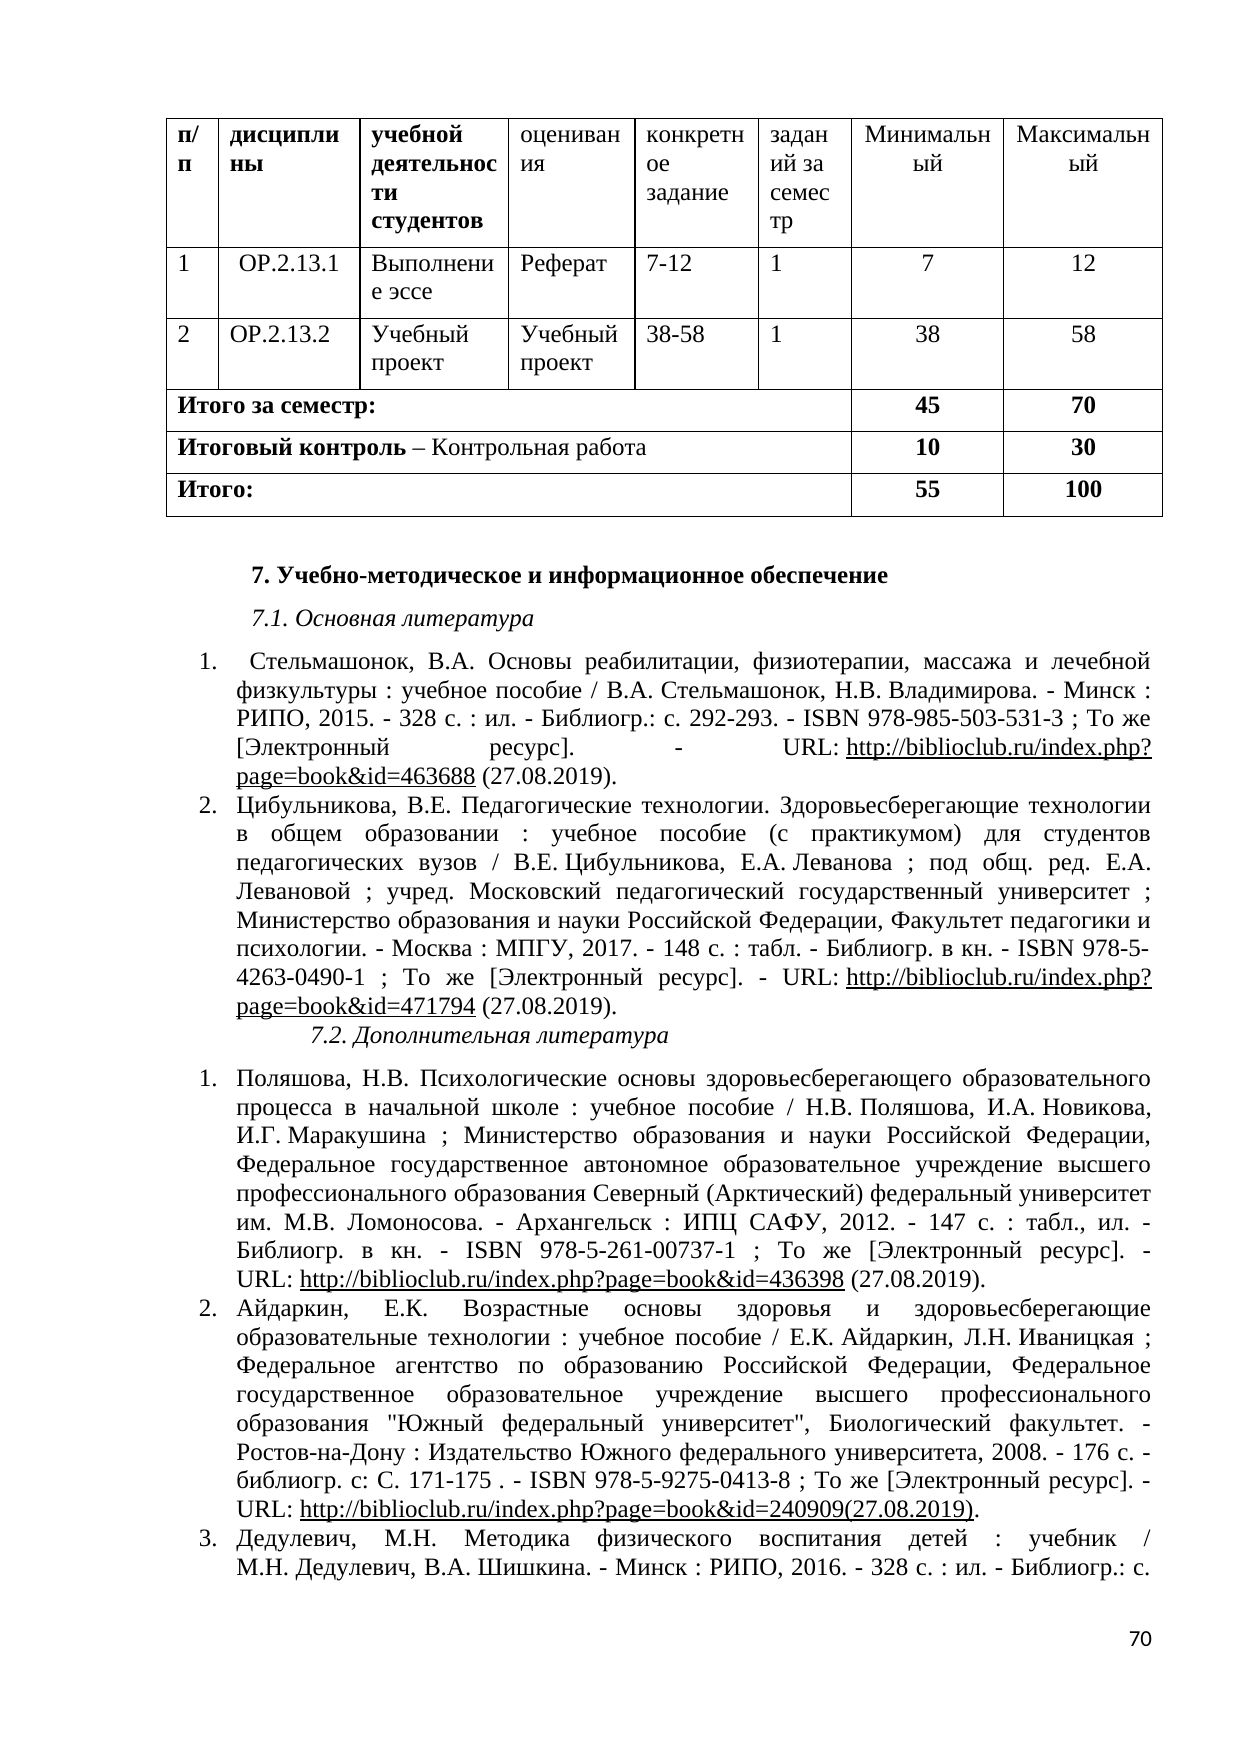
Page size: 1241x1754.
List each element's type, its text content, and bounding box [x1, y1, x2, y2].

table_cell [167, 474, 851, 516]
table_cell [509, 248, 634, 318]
text 7.1. Основная литература [177, 603, 1152, 632]
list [199, 1523, 1152, 1580]
list Айдаркин, Е.К. Возрастные основы здоровья и здоровьесберегающие образовательные технологии : учебное пособие / Е.К. Айдаркин, Л.Н. Иваницкая ; Федеральное агентство по образованию Российской Федерации, Федеральное государственное образовательное учреждение высшего профессионального образования "Южный федеральный университет", Биологический факультет. - Ростов-на-Дону : Издательство Южного федерального университета, 2008. - 176 с. - библиогр. c: С. 171-175 . - ISBN 978-5-9275-0413-8 ; То же [Электронный ресурс]. - URL: http://biblioclub.ru/index.php?page=book&id=240909(27.08.2019). [199, 1293, 1152, 1523]
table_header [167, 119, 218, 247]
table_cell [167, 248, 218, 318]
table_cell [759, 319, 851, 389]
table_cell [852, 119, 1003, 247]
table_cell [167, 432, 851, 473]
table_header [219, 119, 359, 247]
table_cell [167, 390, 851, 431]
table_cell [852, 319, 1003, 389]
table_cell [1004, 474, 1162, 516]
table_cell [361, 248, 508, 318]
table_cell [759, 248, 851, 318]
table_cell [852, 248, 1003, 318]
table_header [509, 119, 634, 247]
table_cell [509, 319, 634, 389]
list Стельмашонок, В.А. Основы реабилитации, физиотерапии, массажа и лечебной физкультуры : учебное пособие / В.А. Стельмашонок, Н.В. Владимирова. - Минск : РИПО, 2015. - 328 с. : ил. - Библиогр.: с. 292-293. - ISBN 978-985-503-531-3 ; То же [Электронный ресурс]. - URL: http://biblioclub.ru/index.php?page=book&id=463688 (27.08.2019). [199, 646, 1152, 790]
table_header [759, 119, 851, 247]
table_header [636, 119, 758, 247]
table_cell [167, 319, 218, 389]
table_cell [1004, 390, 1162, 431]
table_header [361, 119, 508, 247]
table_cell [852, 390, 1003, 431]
list Поляшова, Н.В. Психологические основы здоровьесберегающего образовательного процесса в начальной школе : учебное пособие / Н.В. Поляшова, И.А. Новикова, И.Г. Маракушина ; Министерство образования и науки Российской Федерации, Федеральное государственное автономное образовательное учреждение высшего профессионального образования Северный (Арктический) федеральный университет им. М.В. Ломоносова. - Архангельск : ИПЦ САФУ, 2012. - 147 с. : табл., ил. - Библиогр. в кн. - ISBN 978-5-261-00737-1 ; То же [Электронный ресурс]. - URL: http://biblioclub.ru/index.php?page=book&id=436398 (27.08.2019). [199, 1063, 1152, 1293]
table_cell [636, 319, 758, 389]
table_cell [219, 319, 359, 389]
text 7.2. Дополнительная литература [236, 1020, 1152, 1048]
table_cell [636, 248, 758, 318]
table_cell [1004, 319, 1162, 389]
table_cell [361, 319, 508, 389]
list Цибульникова, В.Е. Педагогические технологии. Здоровьесберегающие технологии в общем образовании : учебное пособие (с практикумом) для студентов педагогических вузов / В.Е. Цибульникова, Е.А. Леванова ; под общ. ред. Е.А. Левановой ; учред. Московский педагогический государственный университет ; Министерство образования и науки Российской Федерации, Факультет педагогики и психологии. - Москва : МПГУ, 2017. - 148 с. : табл. - Библиогр. в кн. - ISBN 978-5-4263-0490-1 ; То же [Электронный ресурс]. - URL: http://biblioclub.ru/index.php?page=book&id=471794 (27.08.2019). [199, 790, 1152, 1020]
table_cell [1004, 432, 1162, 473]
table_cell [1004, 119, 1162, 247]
text 7. Учебно-методическое и информационное обеспечение [177, 560, 1152, 588]
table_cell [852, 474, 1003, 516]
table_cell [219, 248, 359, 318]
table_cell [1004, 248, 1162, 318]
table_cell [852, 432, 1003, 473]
